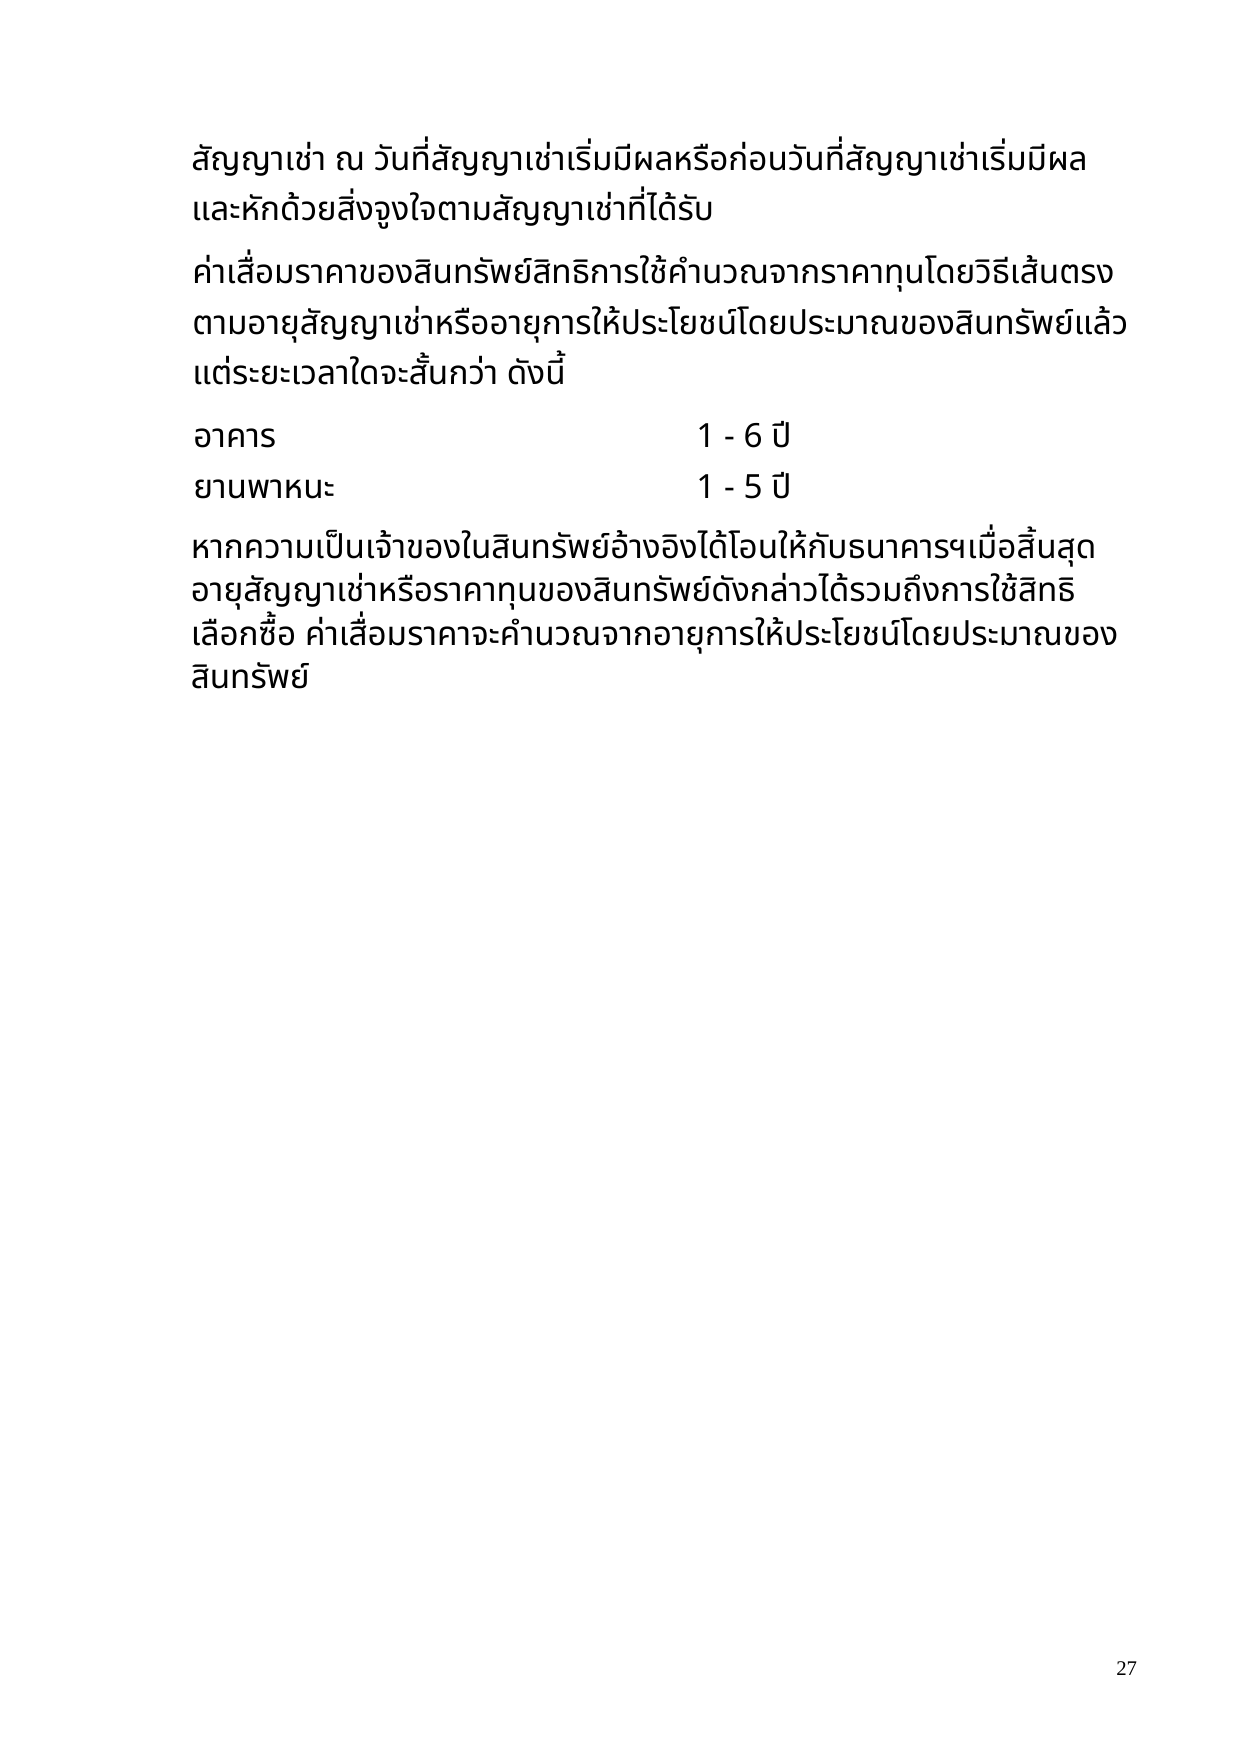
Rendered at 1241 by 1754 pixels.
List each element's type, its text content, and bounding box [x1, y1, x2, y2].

table_header 1 - 6 ปี [629, 412, 1067, 463]
text ค่าเสื่อมราคาของสินทรัพย์สิทธิการใช้คำนวณจากราคาทุนโดยวิธีเส้นตรงตามอายุสัญญาเช่าหรืออายุการให้ประโยชน์โดยประมาณของสินทรัพย์แล้วแต่ระยะเวลาใดจะสั้นกว่า ดังนี้ [192, 248, 1137, 399]
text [191, 135, 1137, 236]
table_header อาคาร [182, 412, 629, 463]
table_cell ยานพาหนะ [182, 463, 629, 513]
table_cell 1 - 5 ปี [629, 463, 1067, 513]
text หากความเป็นเจ้าของในสินทรัพย์อ้างอิงได้โอนให้กับธนาคารฯเมื่อสิ้นสุดอายุสัญญาเช่าหรือราคาทุนของสินทรัพย์ดังกล่าวได้รวมถึงการใช้สิทธิเลือกซื้อ ค่าเสื่อมราคาจะคำนวณจากอายุการให้ประโยชน์โดยประมาณของสินทรัพย์ [191, 524, 1137, 697]
